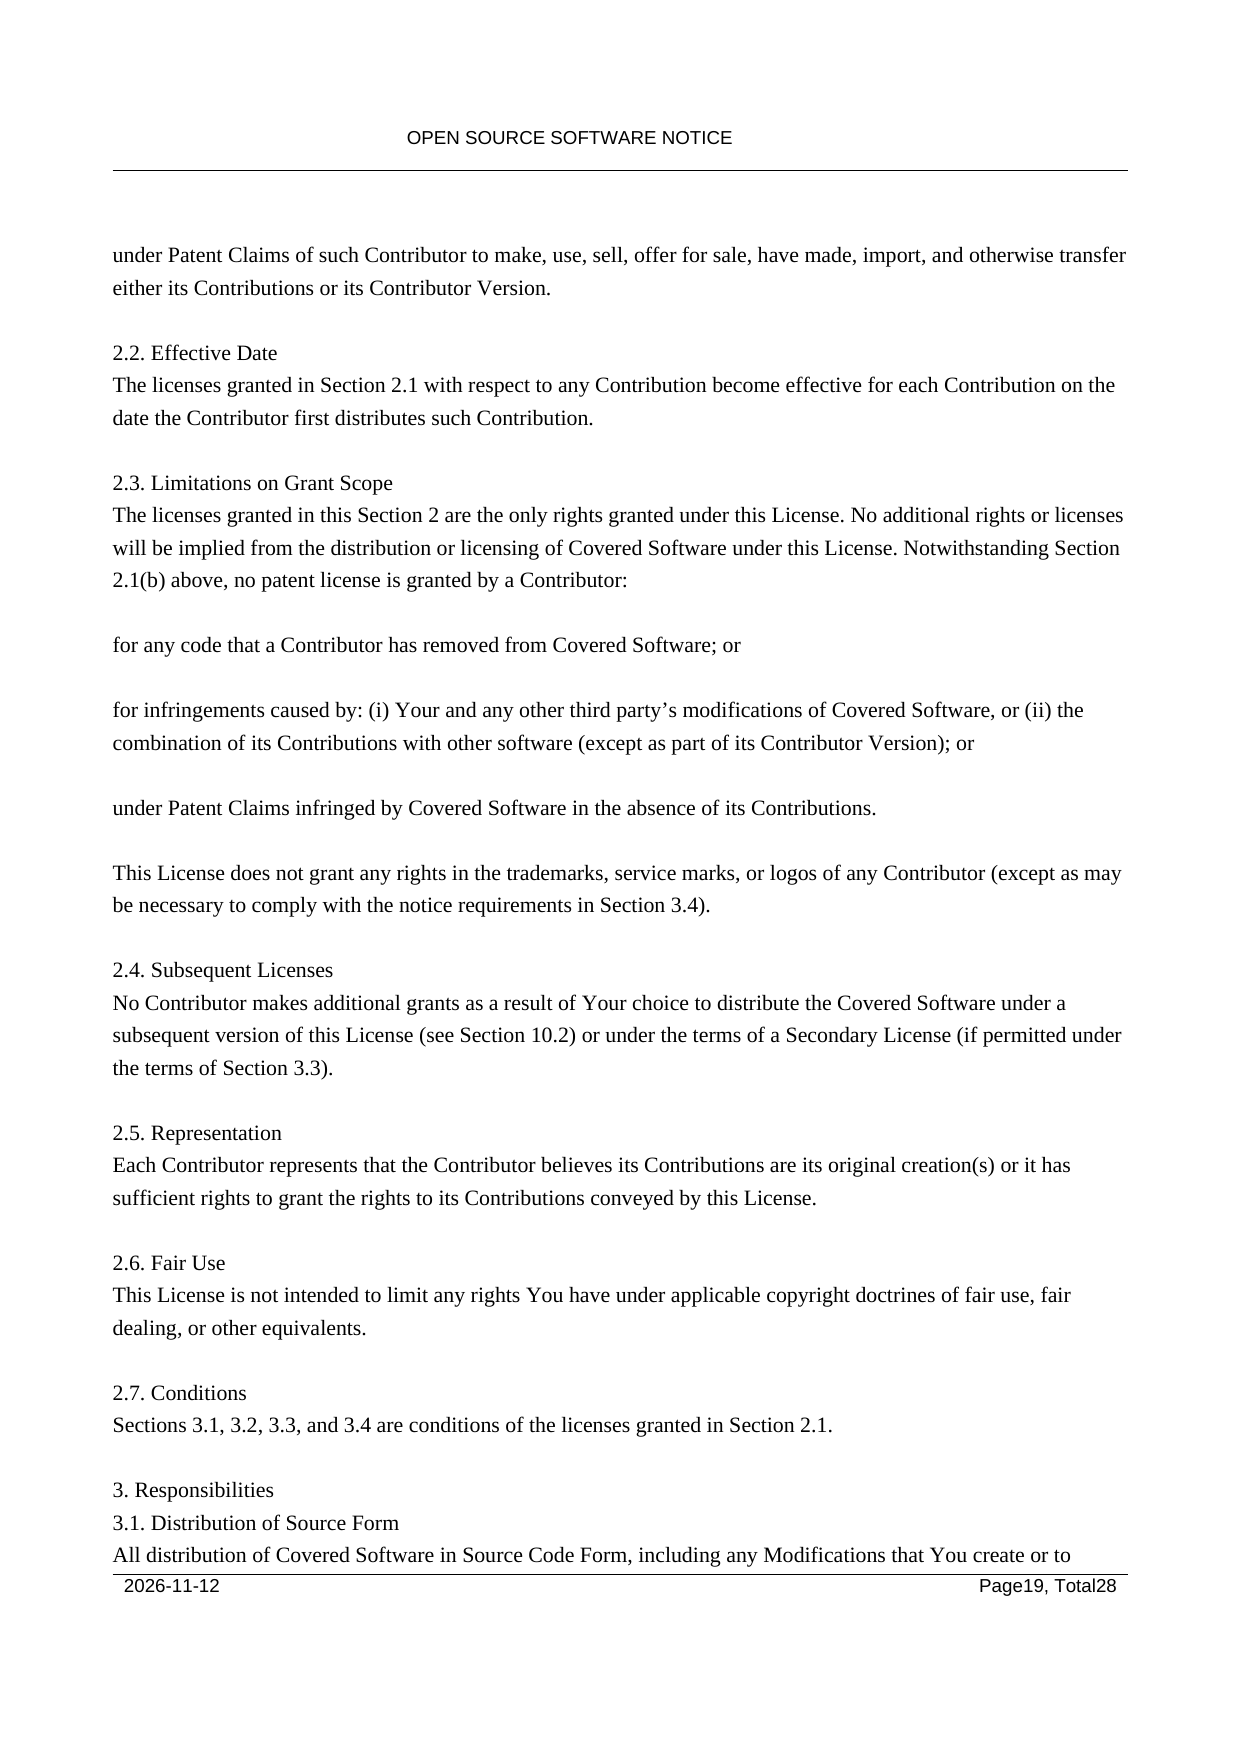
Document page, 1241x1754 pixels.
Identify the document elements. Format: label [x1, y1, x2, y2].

text [112, 206, 1128, 1571]
